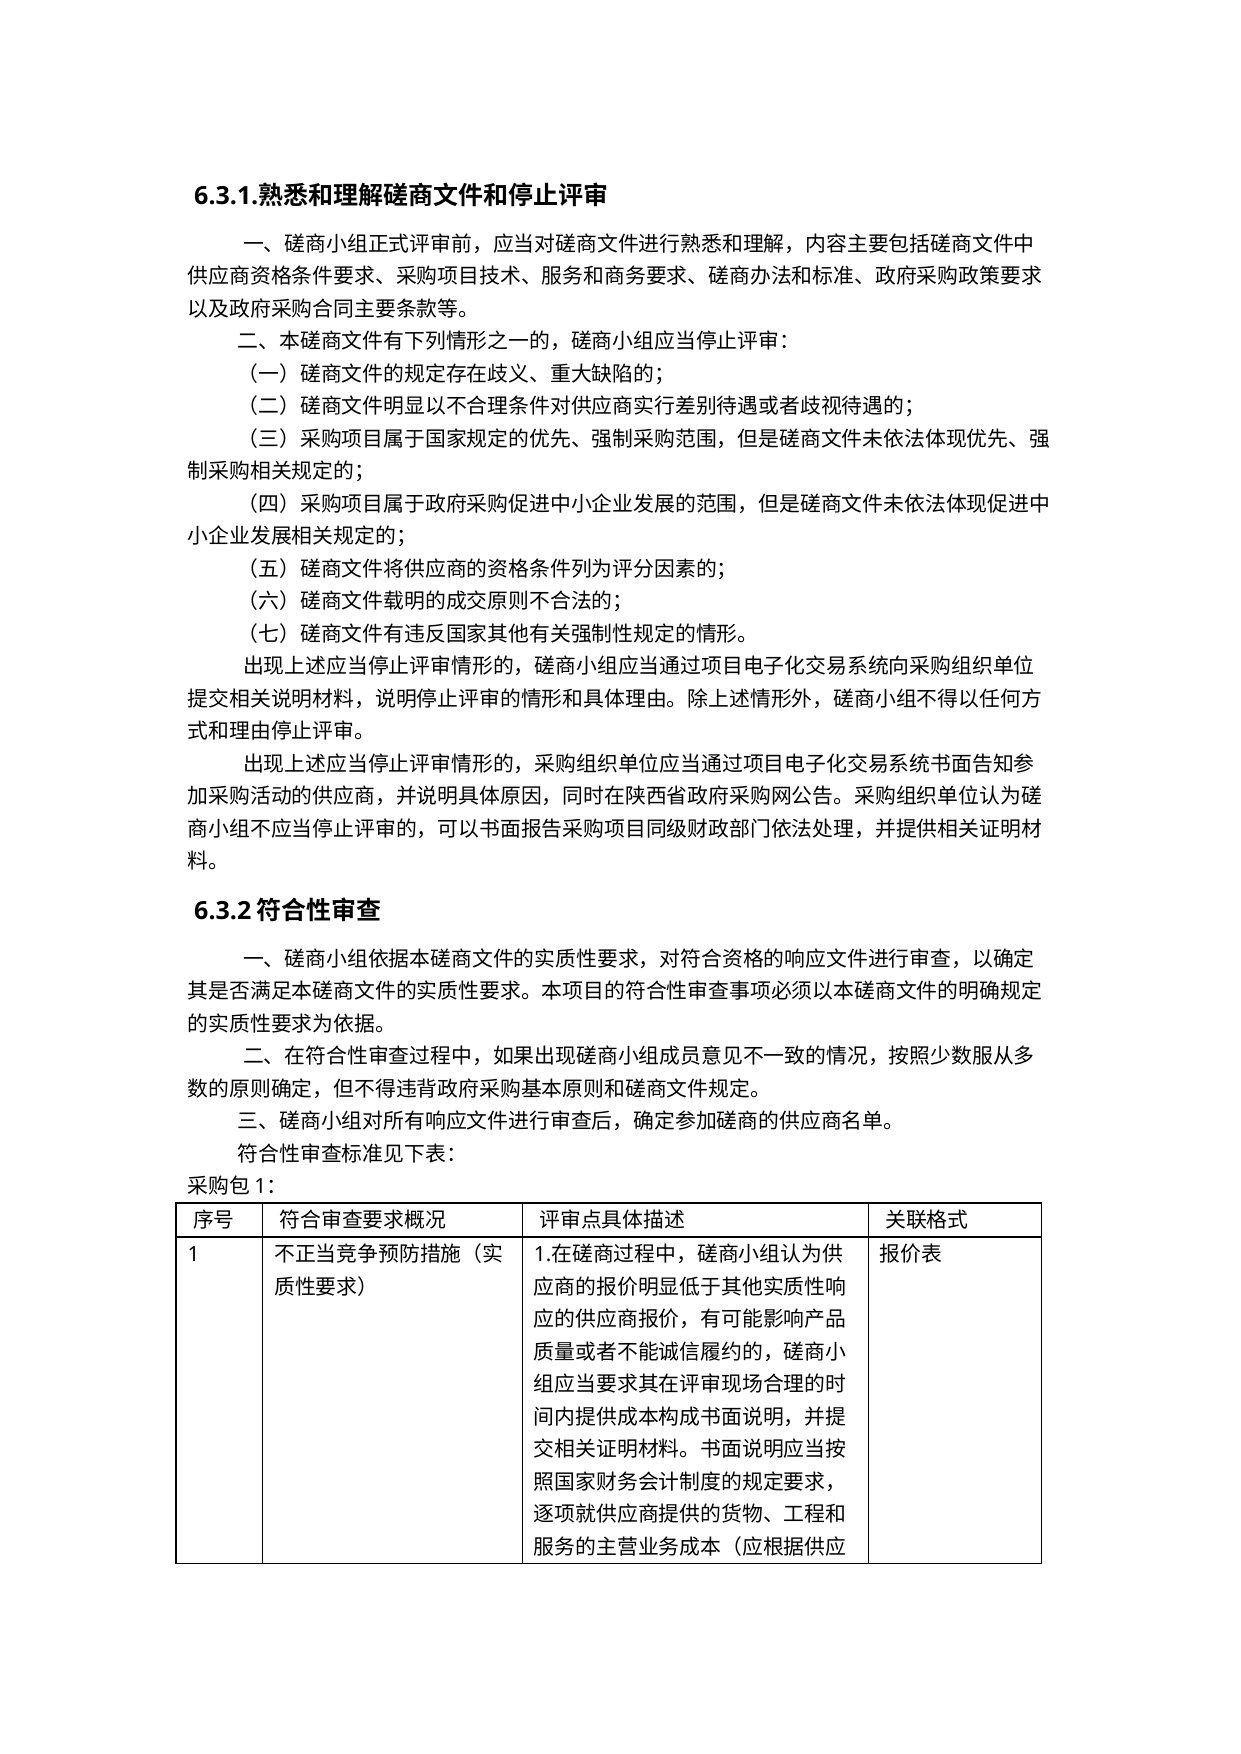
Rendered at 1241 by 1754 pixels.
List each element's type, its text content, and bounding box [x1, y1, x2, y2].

text （七）磋商文件有违反国家其他有关强制性规定的情形。 [187, 617, 1053, 649]
text 三、磋商小组对所有响应文件进行审查后，确定参加磋商的供应商名单。 [187, 1104, 1053, 1137]
table_cell 不正当竞争预防措施（实质性要求） [263, 1238, 522, 1563]
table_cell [523, 1238, 868, 1563]
table_cell 1 [177, 1238, 262, 1563]
text 6.3.2符合性审查 [187, 877, 1053, 942]
table_header 序号 [177, 1204, 262, 1236]
text 符合性审查标准见下表： [187, 1137, 1053, 1169]
text 出现上述应当停止评审情形的，采购组织单位应当通过项目电子化交易系统书面告知参加采购活动的供应商，并说明具体原因，同时在陕西省政府采购网公告。采购组织单位认为磋商小组不应当停止评审的，可以书面报告采购项目同级财政部门依法处理，并提供相关证明材料。 [187, 747, 1053, 877]
text 采购包1： [187, 1169, 1053, 1202]
text 6.3.1.熟悉和理解磋商文件和停止评审 [187, 162, 1053, 227]
text （一）磋商文件的规定存在歧义、重大缺陷的； [187, 357, 1053, 389]
text 一、磋商小组依据本磋商文件的实质性要求，对符合资格的响应文件进行审查，以确定其是否满足本磋商文件的实质性要求。本项目的符合性审查事项必须以本磋商文件的明确规定的实质性要求为依据。 [187, 942, 1053, 1039]
text 二、在符合性审查过程中，如果出现磋商小组成员意见不一致的情况，按照少数服从多数的原则确定，但不得违背政府采购基本原则和磋商文件规定。 [187, 1039, 1053, 1104]
text （二）磋商文件明显以不合理条件对供应商实行差别待遇或者歧视待遇的； [187, 389, 1053, 422]
table_cell 报价表 [869, 1238, 1041, 1563]
text （四）采购项目属于政府采购促进中小企业发展的范围，但是磋商文件未依法体现促进中小企业发展相关规定的； [187, 487, 1053, 552]
text （三）采购项目属于国家规定的优先、强制采购范围，但是磋商文件未依法体现优先、强制采购相关规定的； [187, 422, 1053, 487]
text （五）磋商文件将供应商的资格条件列为评分因素的； [187, 552, 1053, 584]
table_header 评审点具体描述 [523, 1204, 868, 1236]
text 出现上述应当停止评审情形的，磋商小组应当通过项目电子化交易系统向采购组织单位提交相关说明材料，说明停止评审的情形和具体理由。除上述情形外，磋商小组不得以任何方式和理由停止评审。 [187, 649, 1053, 747]
text 一、磋商小组正式评审前，应当对磋商文件进行熟悉和理解，内容主要包括磋商文件中供应商资格条件要求、采购项目技术、服务和商务要求、磋商办法和标准、政府采购政策要求以及政府采购合同主要条款等。 [187, 227, 1053, 324]
text （六）磋商文件载明的成交原则不合法的； [187, 584, 1053, 617]
text 二、本磋商文件有下列情形之一的，磋商小组应当停止评审： [187, 324, 1053, 357]
table_header 符合审查要求概况 [263, 1204, 522, 1236]
table_header 关联格式 [869, 1204, 1041, 1236]
